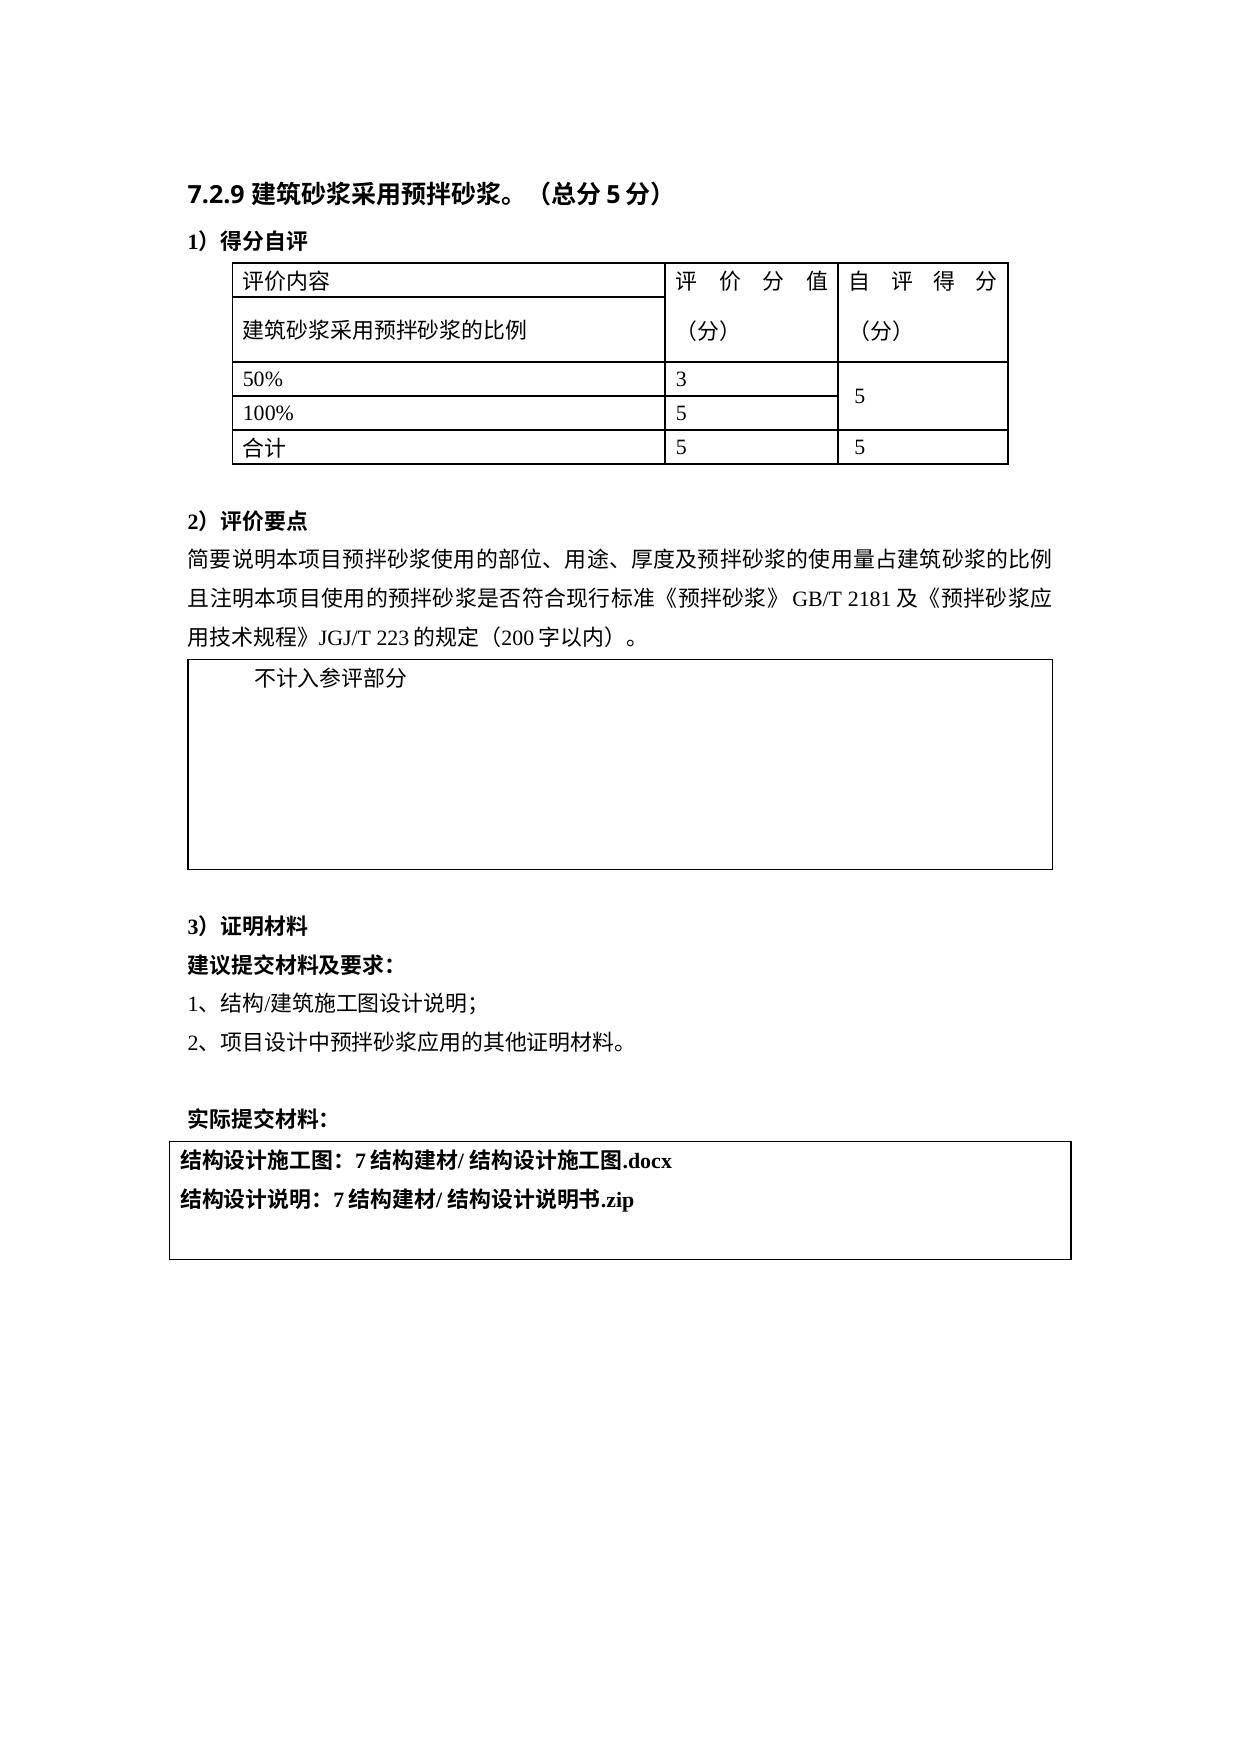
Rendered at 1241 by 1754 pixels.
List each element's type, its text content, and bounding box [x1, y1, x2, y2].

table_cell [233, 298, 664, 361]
text 3）证明材料 [187, 908, 1053, 941]
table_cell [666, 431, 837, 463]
text 建议提交材料及要求： [187, 947, 1053, 980]
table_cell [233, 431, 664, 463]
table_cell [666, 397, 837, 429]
text 实际提交材料： [187, 1102, 1053, 1134]
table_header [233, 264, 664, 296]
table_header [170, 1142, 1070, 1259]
text 1）得分自评 [187, 223, 1053, 256]
text 2）评价要点 [187, 503, 1053, 536]
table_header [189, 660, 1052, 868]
text 1、结构/建筑施工图设计说明； [187, 986, 1053, 1018]
subtitle 7.2.9 建筑砂浆采用预拌砂浆。（总分5分） [187, 174, 1053, 211]
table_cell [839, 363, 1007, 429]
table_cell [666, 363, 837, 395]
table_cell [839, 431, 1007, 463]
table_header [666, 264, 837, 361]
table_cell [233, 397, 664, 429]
text 简要说明本项目预拌砂浆使用的部位、用途、厚度及预拌砂浆的使用量占建筑砂浆的比例，且注明本项目使用的预拌砂浆是否符合现行标准《预拌砂浆》GB/T 2181及《预拌砂浆应用技术规程》JGJ/T 223的规定（200字以内）。 [187, 542, 1053, 652]
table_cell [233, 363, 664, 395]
text 2、项目设计中预拌砂浆应用的其他证明材料。 [187, 1025, 1053, 1057]
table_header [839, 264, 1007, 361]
